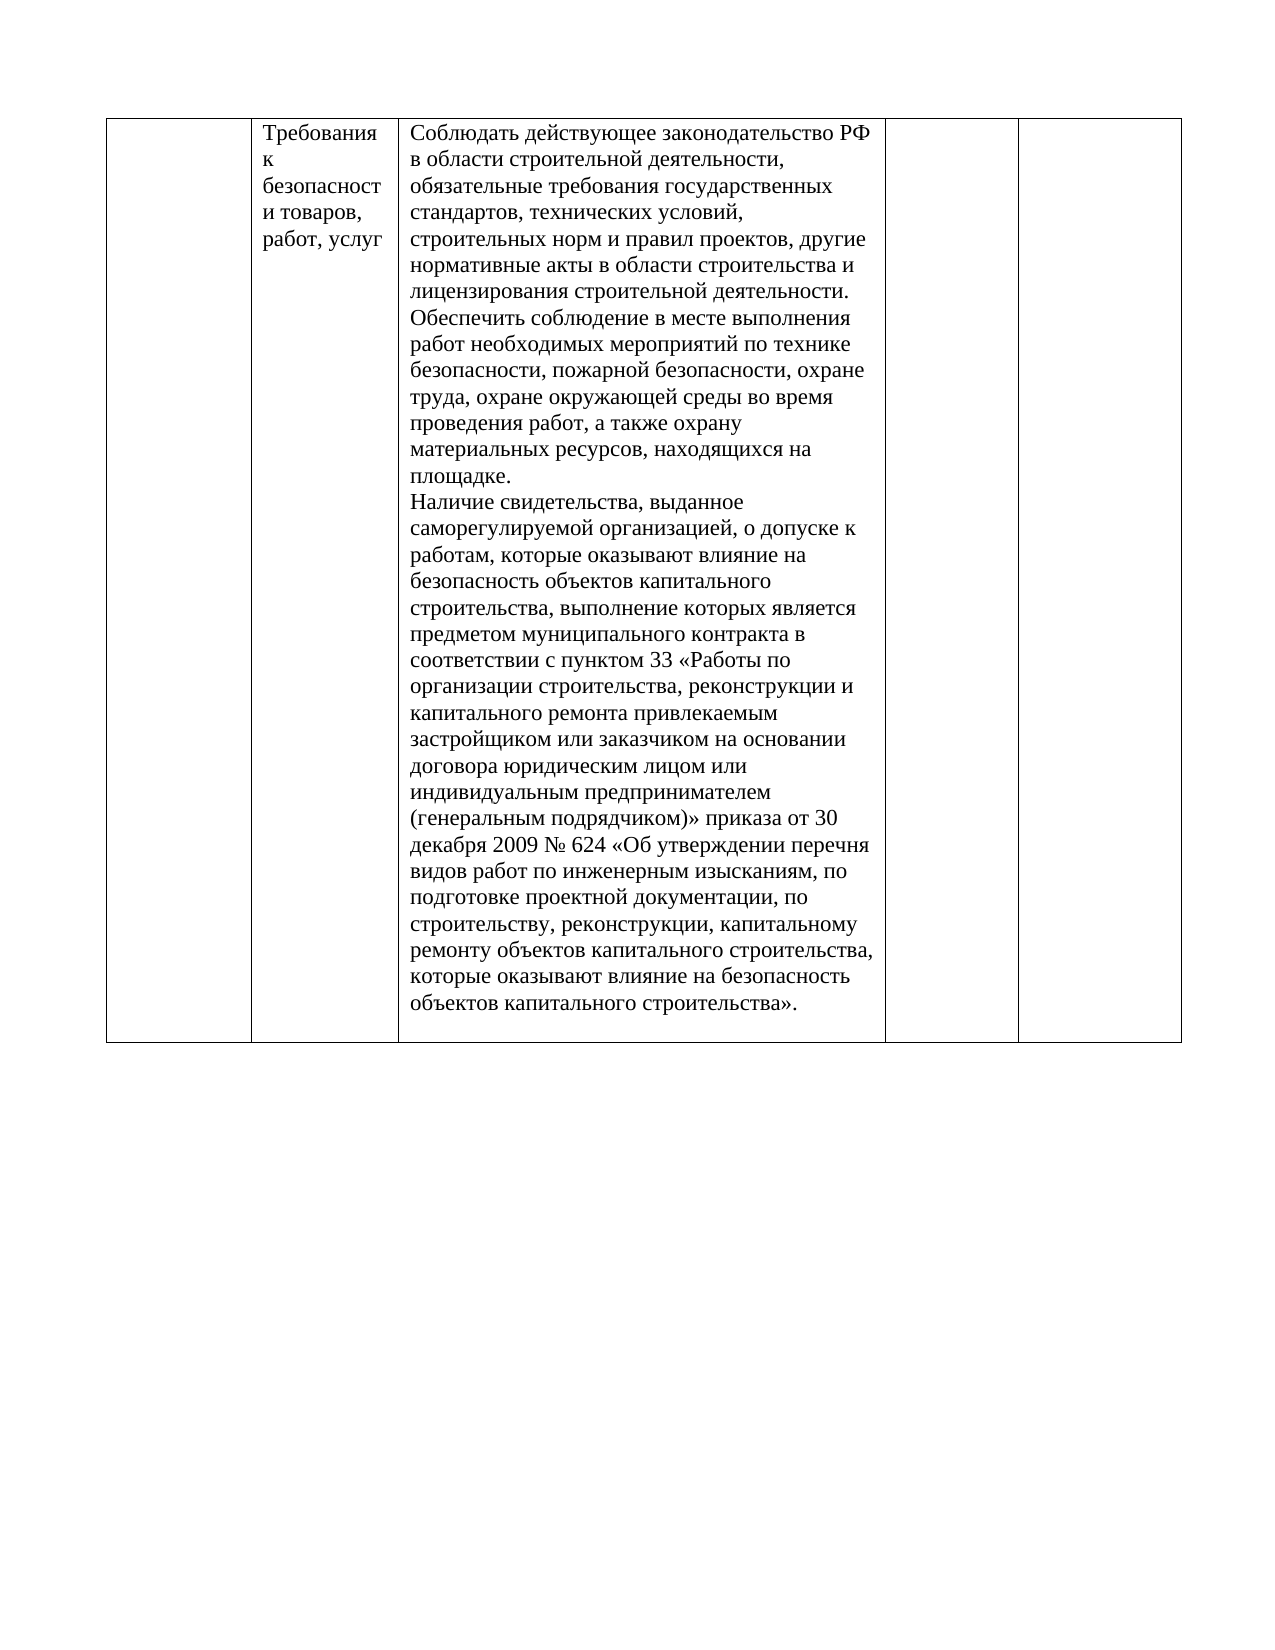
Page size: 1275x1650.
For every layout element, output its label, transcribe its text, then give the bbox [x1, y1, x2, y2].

table_cell Соблюдать действующее законодательство РФ в области строительной деятельности, обязательные требования государственных стандартов, технических условий, строительных норм и правил проектов, другие нормативные акты в области строительства и лицензирования строительной деятельности. Обеспечить соблюдение в месте выполнения работ необходимых мероприятий по технике безопасности, пожарной безопасности, охране труда, охране окружающей среды во время проведения работ, а также охрану материальных ресурсов, находящихся на площадке. Наличие свидетельства, выданное саморегулируемой организацией, о допуске к работам, которые оказывают влияние на безопасность объектов капитального строительства, выполнение которых является предметом муниципального контракта в соответствии с пунктом 33 «Работы по организации строительства, реконструкции и капитального ремонта привлекаемым застройщиком или заказчиком на основании договора юридическим лицом или индивидуальным предпринимателем (генеральным подрядчиком)» приказа от 30 декабря 2009 № 624 «Об утверждении перечня видов работ по инженерным изысканиям, по подготовке проектной документации, по строительству, реконструкции, капитальному ремонту объектов капитального строительства, которые оказывают влияние на безопасность объектов капитального строительства». [399, 119, 885, 1042]
table_cell Требования к безопасности товаров, работ, услуг [252, 119, 398, 1042]
